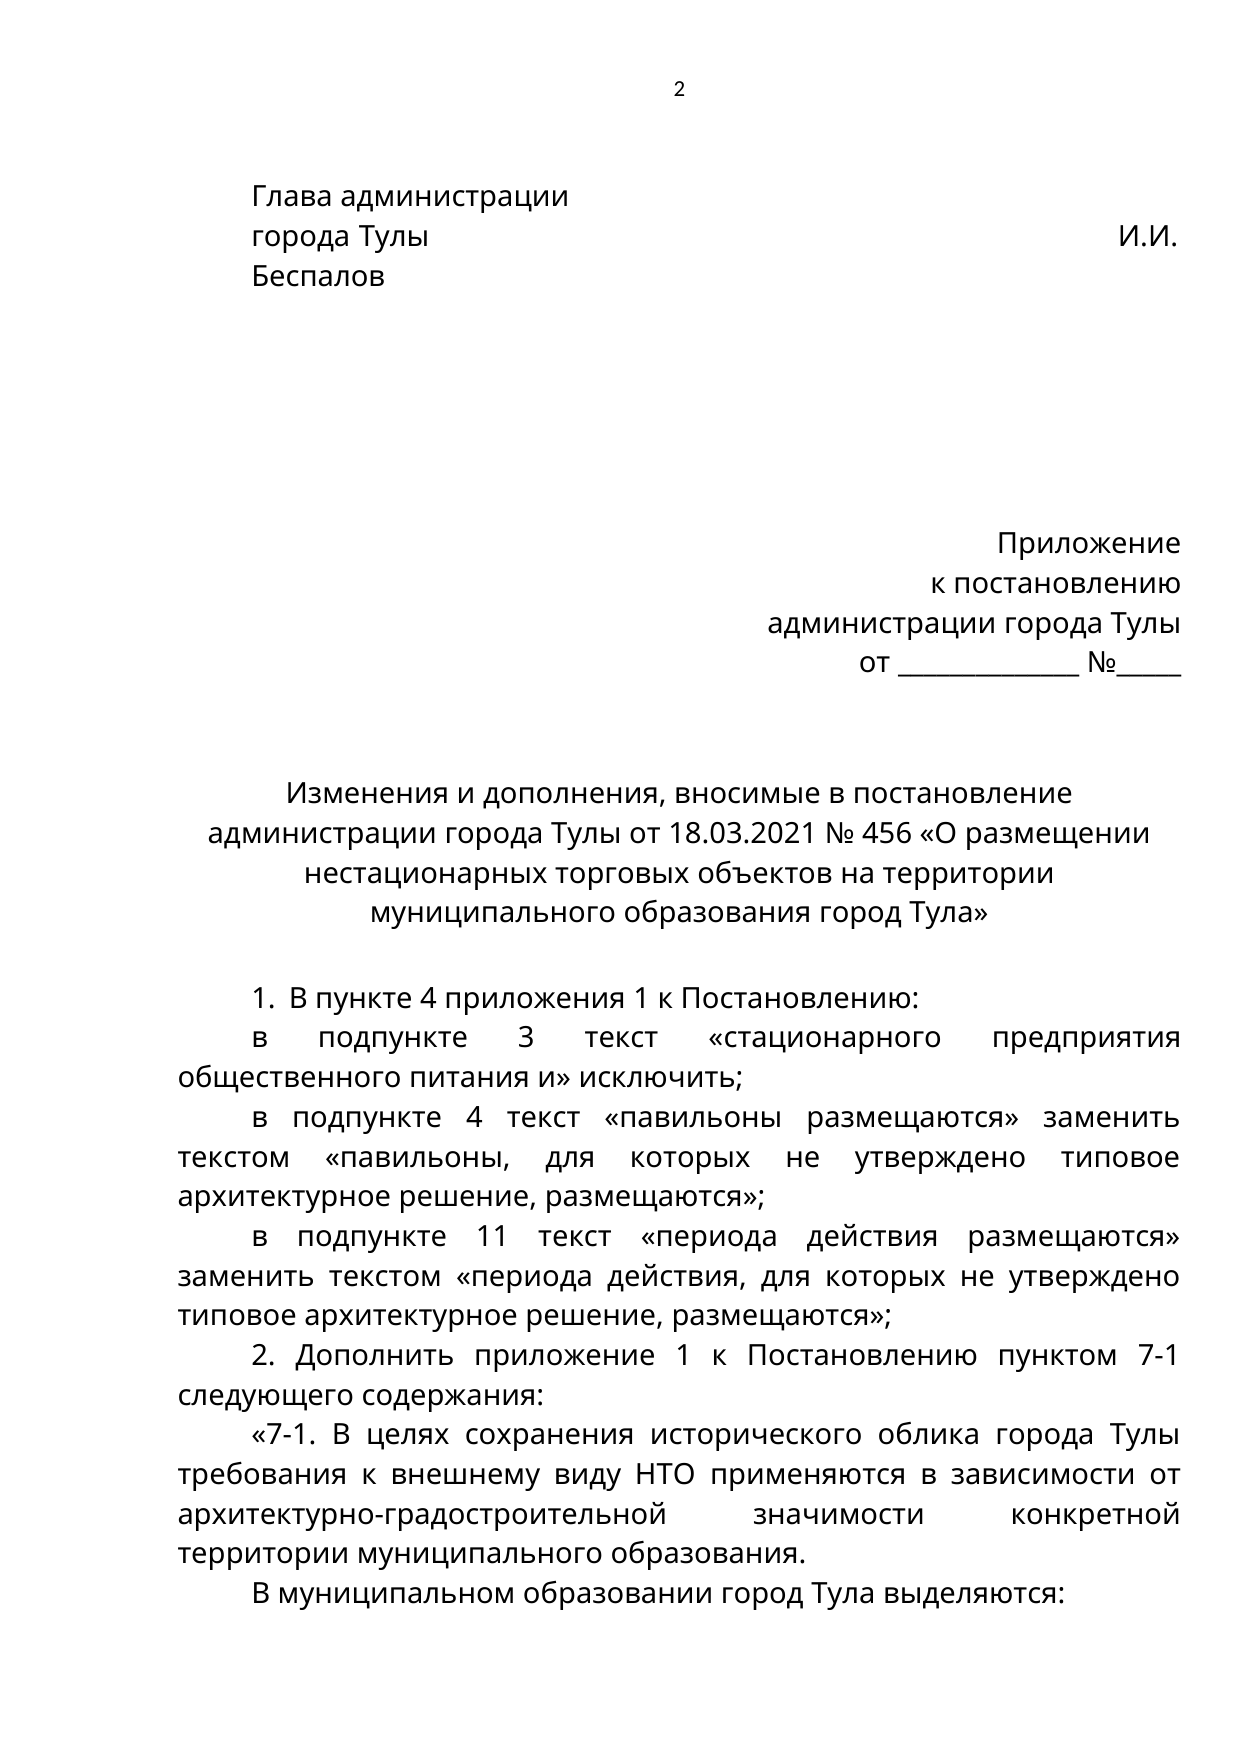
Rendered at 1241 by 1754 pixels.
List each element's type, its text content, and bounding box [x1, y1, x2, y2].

list В муниципальном образовании город Тула выделяются: [177, 1572, 1181, 1612]
list в подпункте 4 текст «павильоны размещаются» заменить текстом «павильоны, для которых не утверждено типовое архитектурное решение, размещаются»; [177, 1096, 1181, 1215]
text администрации города Тулы [177, 602, 1181, 642]
text к постановлению [177, 562, 1181, 602]
list В пункте 4 приложения 1 к Постановлению: [251, 977, 1181, 1017]
list в подпункте 3 текст «стационарного предприятия общественного питания и» исключить; [177, 1017, 1181, 1096]
list Дополнить приложение 1 к Постановлению пунктом 7-1 следующего содержания: [177, 1334, 1181, 1414]
text города Тулы И.И. Беспалов [251, 215, 1181, 294]
text от ______________ №_____ [177, 642, 1181, 681]
list в подпункте 11 текст «периода действия размещаются» заменить текстом «периода действия, для которых не утверждено типовое архитектурное решение, размещаются»; [177, 1215, 1181, 1334]
list «7-1. В целях сохранения исторического облика города Тулы требования к внешнему виду НТО применяются в зависимости от архитектурно-градостроительной значимости конкретной территории муниципального образования. [177, 1414, 1181, 1572]
text Глава администрации [251, 176, 1181, 215]
text Изменения и дополнения, вносимые в постановление администрации города Тулы от 18.03.2021 № 456 «О размещении нестационарных торговых объектов на территории муниципального образования город Тула» [177, 773, 1181, 931]
text Приложение [177, 523, 1181, 562]
